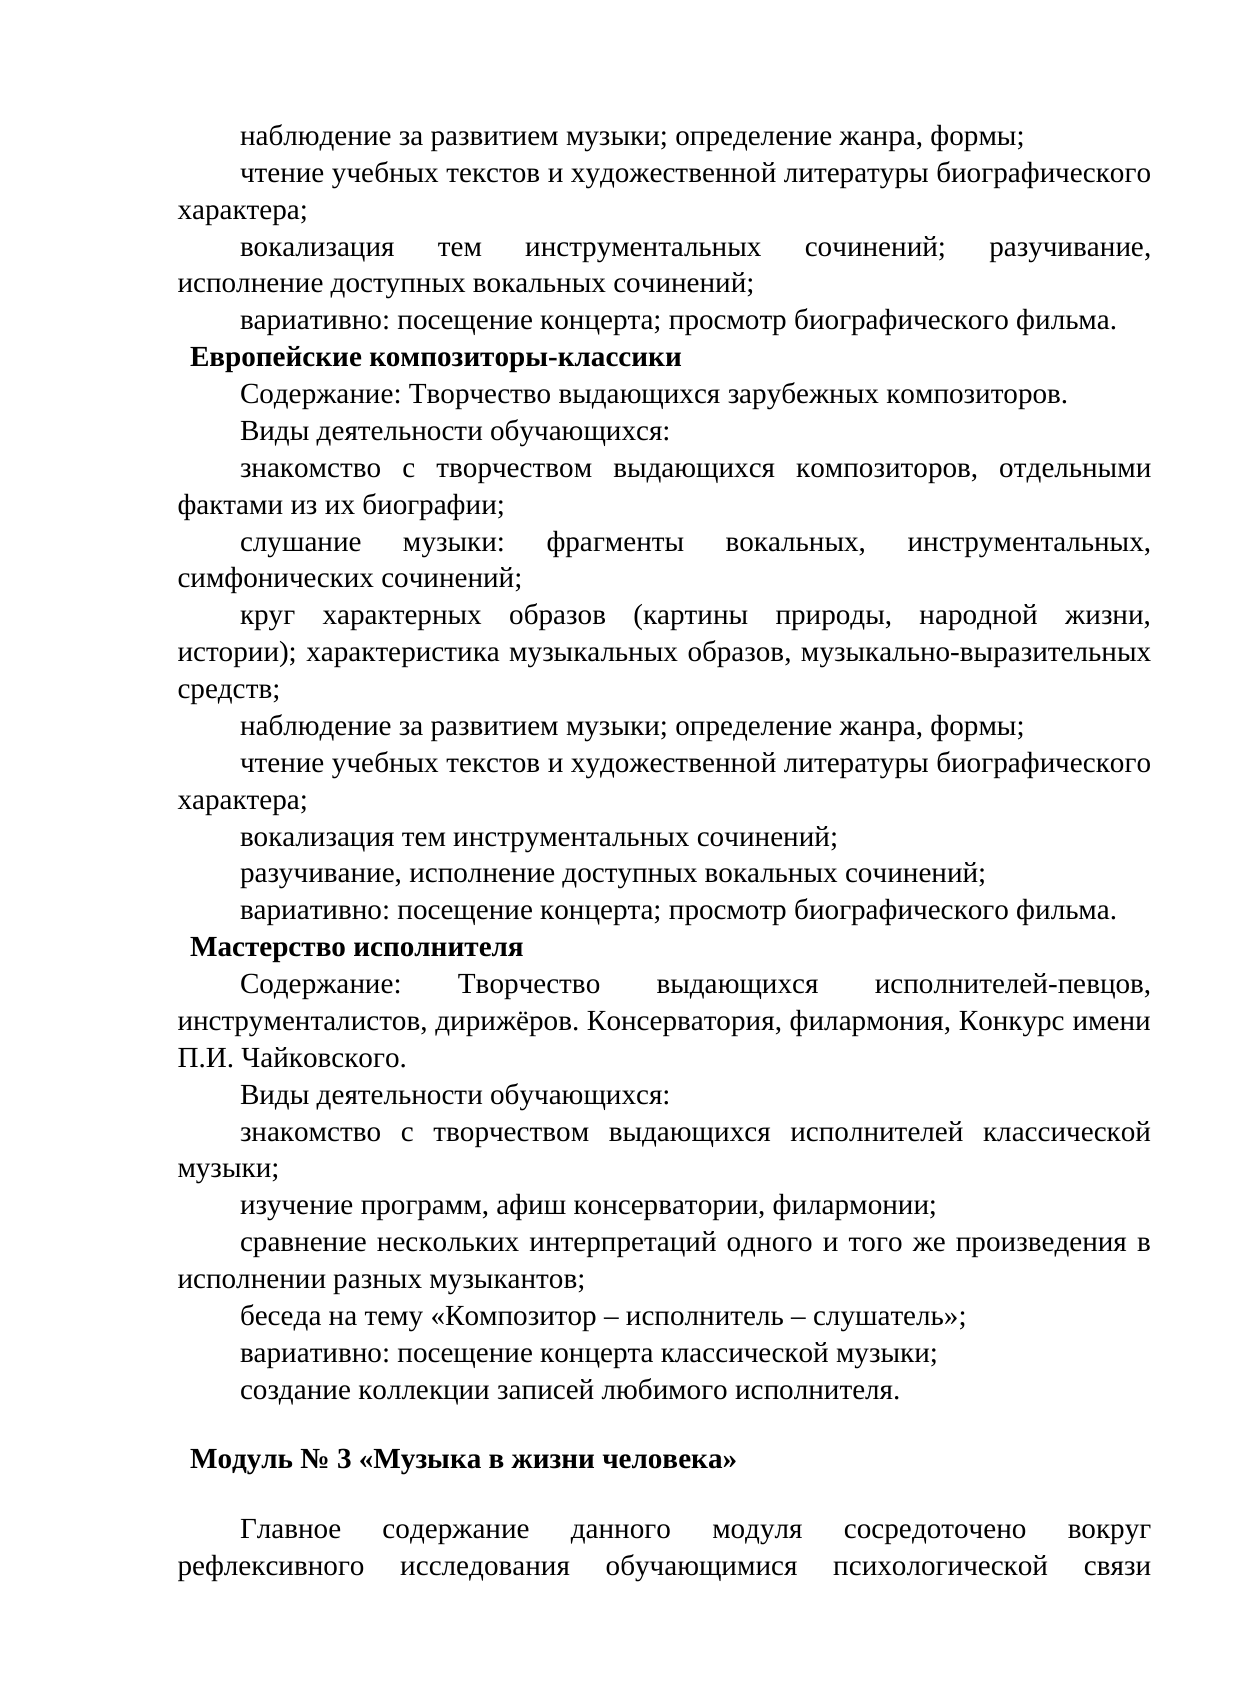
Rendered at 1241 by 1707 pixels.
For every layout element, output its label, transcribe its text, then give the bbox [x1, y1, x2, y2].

text Содержание: Творчество выдающихся зарубежных композиторов. [177, 376, 1152, 410]
text Европейские композиторы-классики [190, 339, 1152, 373]
text вокализация тем инструментальных сочинений; разучивание, исполнение доступных вокальных сочинений; [177, 229, 1152, 299]
text знакомство с творчеством выдающихся исполнителей классической музыки; [177, 1114, 1152, 1184]
text создание коллекции записей любимого исполнителя. [177, 1372, 1152, 1405]
text Содержание: Творчество выдающихся исполнителей-певцов, инструменталистов, дирижёров. Консерватория, филармония, Конкурс имени П.И. Чайковского. [177, 966, 1152, 1073]
text изучение программ, афиш консерватории, филармонии; [177, 1187, 1152, 1221]
text Виды деятельности обучающихся: [177, 413, 1152, 447]
text Виды деятельности обучающихся: [177, 1077, 1152, 1110]
text наблюдение за развитием музыки; определение жанра, формы; [177, 708, 1152, 742]
text вариативно: посещение концерта; просмотр биографического фильма. [177, 892, 1152, 926]
text разучивание, исполнение доступных вокальных сочинений; [177, 856, 1152, 889]
text наблюдение за развитием музыки; определение жанра, формы; [177, 118, 1152, 152]
text вариативно: посещение концерта классической музыки; [177, 1335, 1152, 1368]
text чтение учебных текстов и художественной литературы биографического характера; [177, 155, 1152, 225]
text беседа на тему «Композитор – исполнитель – слушатель»; [177, 1298, 1152, 1332]
text круг характерных образов (картины природы, народной жизни, истории); характеристика музыкальных образов, музыкально-выразительных средств; [177, 597, 1152, 705]
text вариативно: посещение концерта; просмотр биографического фильма. [177, 302, 1152, 336]
text знакомство с творчеством выдающихся композиторов, отдельными фактами из их биографии; [177, 450, 1152, 520]
text Мастерство исполнителя [190, 929, 1152, 963]
text чтение учебных текстов и художественной литературы биографического характера; [177, 745, 1152, 815]
text слушание музыки: фрагменты вокальных, инструментальных, симфонических сочинений; [177, 524, 1152, 594]
text Модуль № 3 «Музыка в жизни человека» [190, 1441, 1152, 1474]
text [177, 1512, 1152, 1582]
text сравнение нескольких интерпретаций одного и того же произведения в исполнении разных музыкантов; [177, 1224, 1152, 1295]
text вокализация тем инструментальных сочинений; [177, 819, 1152, 852]
